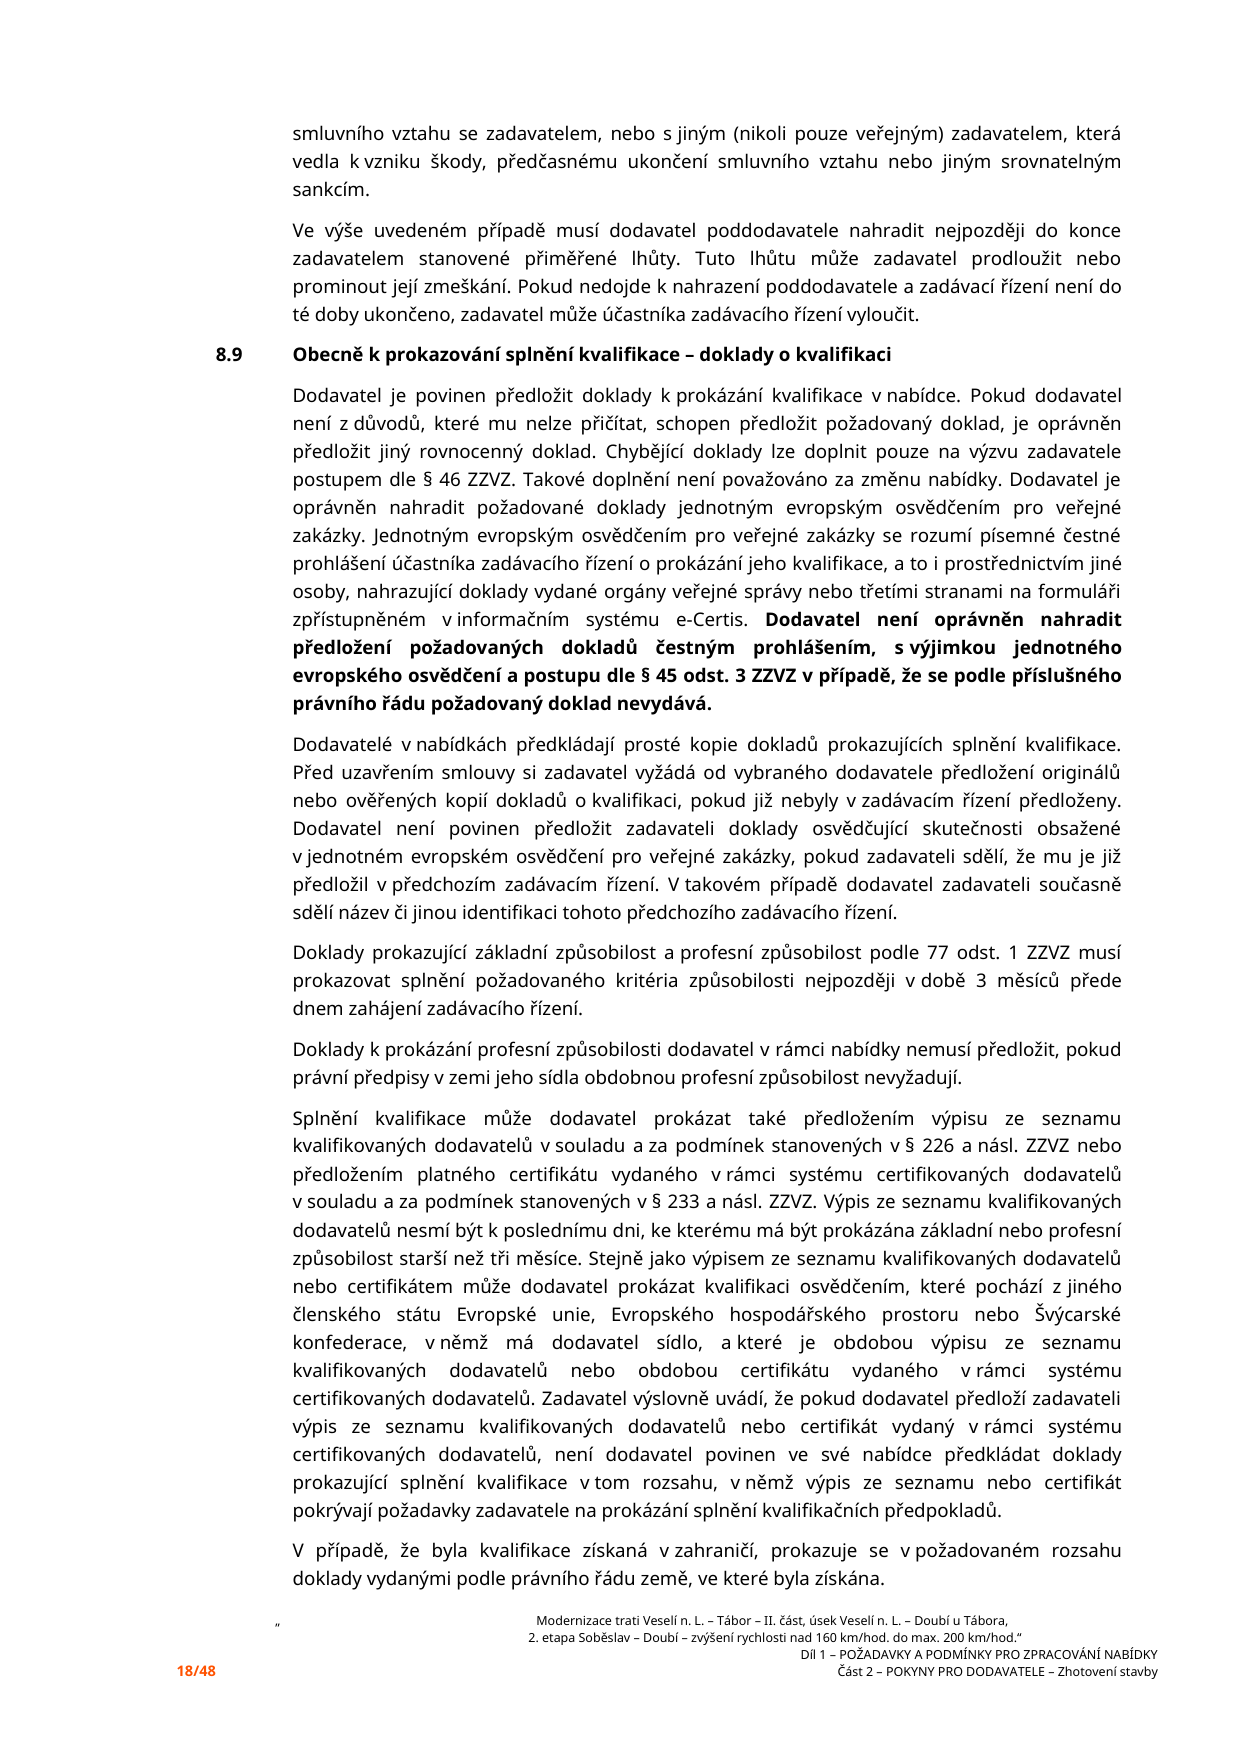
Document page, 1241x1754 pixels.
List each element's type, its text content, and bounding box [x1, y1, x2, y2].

text Splnění kvalifikace může dodavatel prokázat také předložením výpisu ze seznamu kvalifikovaných dodavatelů v souladu a za podmínek stanovených v § 226 a násl. ZZVZ nebo předložením platného certifikátu vydaného v rámci systému certifikovaných dodavatelů v souladu a za podmínek stanovených v § 233 a násl. ZZVZ. Výpis ze seznamu kvalifikovaných dodavatelů nesmí být k poslednímu dni, ke kterému má být prokázána základní nebo profesní způsobilost starší než tři měsíce. Stejně jako výpisem ze seznamu kvalifikovaných dodavatelů nebo certifikátem může dodavatel prokázat kvalifikaci osvědčením, které pochází z jiného členského státu Evropské unie, Evropského hospodářského prostoru nebo Švýcarské konfederace, v němž má dodavatel sídlo, a které je obdobou výpisu ze seznamu kvalifikovaných dodavatelů nebo obdobou certifikátu vydaného v rámci systému certifikovaných dodavatelů. Zadavatel výslovně uvádí, že pokud dodavatel předloží zadavateli výpis ze seznamu kvalifikovaných dodavatelů nebo certifikát vydaný v rámci systému certifikovaných dodavatelů, není dodavatel povinen ve své nabídce předkládat doklady prokazující splnění kvalifikace v tom rozsahu, v němž výpis ze seznamu nebo certifikát pokrývají požadavky zadavatele na prokázání splnění kvalifikačních předpokladů. [292, 1105, 1122, 1523]
text Ve výše uvedeném případě musí dodavatel poddodavatele nahradit nejpozději do konce zadavatelem stanovené přiměřené lhůty. Tuto lhůtu může zadavatel prodloužit nebo prominout její zmeškání. Pokud nedojde k nahrazení poddodavatele a zadávací řízení není do té doby ukončeno, zadavatel může účastníka zadávacího řízení vyloučit. [292, 217, 1122, 327]
text Doklady prokazující základní způsobilost a profesní způsobilost podle 77 odst. 1 ZZVZ musí prokazovat splnění požadovaného kritéria způsobilosti nejpozději v době 3 měsíců přede dnem zahájení zadávacího řízení. [292, 940, 1122, 1021]
text V případě, že byla kvalifikace získaná v zahraničí, prokazuje se v požadovaném rozsahu doklady vydanými podle právního řádu země, ve které byla získána. [292, 1538, 1122, 1591]
text Obecně k prokazování splnění kvalifikace – doklady o kvalifikaci [216, 342, 1122, 367]
text Dodavatel je povinen předložit doklady k prokázání kvalifikace v nabídce. Pokud dodavatel není z důvodů, které mu nelze přičítat, schopen předložit požadovaný doklad, je oprávněn předložit jiný rovnocenný doklad. Chybějící doklady lze doplnit pouze na výzvu zadavatele postupem dle § 46 ZZVZ. Takové doplnění není považováno za změnu nabídky. Dodavatel je oprávněn nahradit požadované doklady jednotným evropským osvědčením pro veřejné zakázky. Jednotným evropským osvědčením pro veřejné zakázky se rozumí písemné čestné prohlášení účastníka zadávacího řízení o prokázání jeho kvalifikace, a to i prostřednictvím jiné osoby, nahrazující doklady vydané orgány veřejné správy nebo třetími stranami na formuláři zpřístupněném v informačním systému e-Certis. Dodavatel není oprávněn nahradit předložení požadovaných dokladů čestným prohlášením, s výjimkou jednotného evropského osvědčení a postupu dle § 45 odst. 3 ZZVZ v případě, že se podle příslušného právního řádu požadovaný doklad nevydává. [292, 382, 1122, 716]
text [292, 121, 1122, 202]
text Doklady k prokázání profesní způsobilosti dodavatel v rámci nabídky nemusí předložit, pokud právní předpisy v zemi jeho sídla obdobnou profesní způsobilost nevyžadují. [292, 1036, 1122, 1090]
text Dodavatelé v nabídkách předkládají prosté kopie dokladů prokazujících splnění kvalifikace. Před uzavřením smlouvy si zadavatel vyžádá od vybraného dodavatele předložení originálů nebo ověřených kopií dokladů o kvalifikaci, pokud již nebyly v zadávacím řízení předloženy. Dodavatel není povinen předložit zadavateli doklady osvědčující skutečnosti obsažené v jednotném evropském osvědčení pro veřejné zakázky, pokud zadavateli sdělí, že mu je již předložil v předchozím zadávacím řízení. V takovém případě dodavatel zadavateli současně sdělí název či jinou identifikaci tohoto předchozího zadávacího řízení. [292, 731, 1122, 925]
